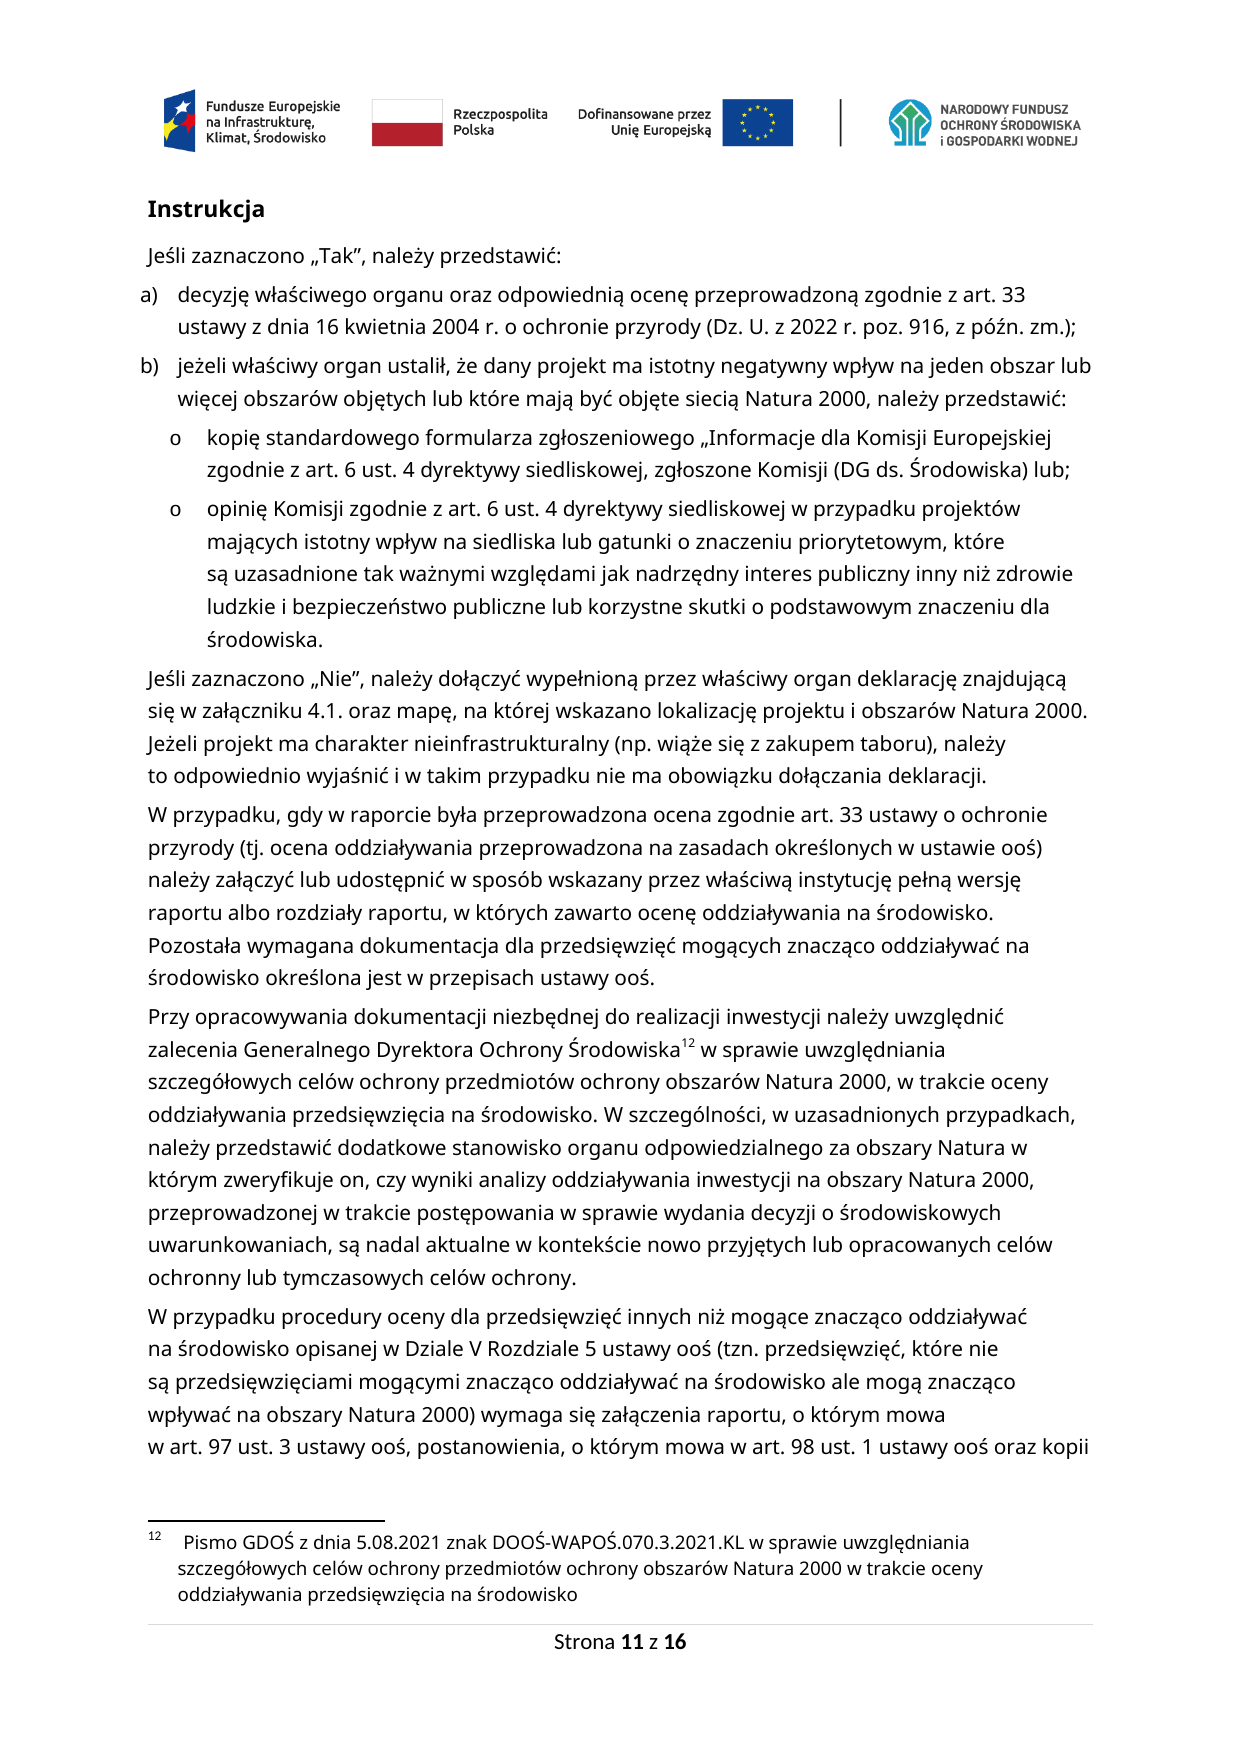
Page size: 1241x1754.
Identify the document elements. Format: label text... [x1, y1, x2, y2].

list jeżeli właściwy organ ustalił, że dany projekt ma istotny negatywny wpływ na jeden obszar lub więcej obszarów objętych lub które mają być objęte siecią Natura 2000, należy przedstawić: [140, 351, 1093, 412]
list kopię standardowego formularza zgłoszeniowego „Informacje dla Komisji Europejskiej zgodnie z art. 6 ust. 4 dyrektywy siedliskowej, zgłoszone Komisji (DG ds. Środowiska) lub; [169, 423, 1093, 484]
text Jeśli zaznaczono „Nie”, należy dołączyć wypełnioną przez właściwy organ deklarację znajdującą się w załączniku 4.1. oraz mapę, na której wskazano lokalizację projektu i obszarów Natura 2000. Jeżeli projekt ma charakter nieinfrastrukturalny (np. wiąże się z zakupem taboru), należy to odpowiednio wyjaśnić i w takim przypadku nie ma obowiązku dołączania deklaracji. [148, 664, 1093, 790]
text Instrukcja [148, 192, 1093, 224]
list decyzję właściwego organu oraz odpowiednią ocenę przeprowadzoną zgodnie z art. 33 ustawy z dnia 16 kwietnia 2004 r. o ochronie przyrody (Dz. U. z 2022 r. poz. 916, z późn. zm.); [140, 280, 1093, 341]
text Jeśli zaznaczono „Tak”, należy przedstawić: [148, 241, 1093, 269]
list opinię Komisji zgodnie z art. 6 ust. 4 dyrektywy siedliskowej w przypadku projektów mających istotny wpływ na siedliska lub gatunki o znaczeniu priorytetowym, które są uzasadnione tak ważnymi względami jak nadrzędny interes publiczny inny niż zdrowie ludzkie i bezpieczeństwo publiczne lub korzystne skutki o podstawowym znaczeniu dla środowiska. [169, 494, 1093, 653]
text W przypadku, gdy w raporcie była przeprowadzona ocena zgodnie art. 33 ustawy o ochronie przyrody (tj. ocena oddziaływania przeprowadzona na zasadach określonych w ustawie ooś) należy załączyć lub udostępnić w sposób wskazany przez właściwą instytucję pełną wersję raportu albo rozdziały raportu, w których zawarto ocenę oddziaływania na środowisko. Pozostała wymagana dokumentacja dla przedsięwzięć mogących znacząco oddziaływać na środowisko określona jest w przepisach ustawy ooś. [148, 800, 1093, 992]
text Przy opracowywania dokumentacji niezbędnej do realizacji inwestycji należy uwzględnić zalecenia Generalnego Dyrektora Ochrony Środowiska w sprawie uwzględniania szczegółowych celów ochrony przedmiotów ochrony obszarów Natura 2000, w trakcie oceny oddziaływania przedsięwzięcia na środowisko. W szczególności, w uzasadnionych przypadkach, należy przedstawić dodatkowe stanowisko organu odpowiedzialnego za obszary Natura w którym zweryfikuje on, czy wyniki analizy oddziaływania inwestycji na obszary Natura 2000, przeprowadzonej w trakcie postępowania w sprawie wydania decyzji o środowiskowych uwarunkowaniach, są nadal aktualne w kontekście nowo przyjętych lub opracowanych celów ochronny lub tymczasowych celów ochrony. [148, 1002, 1093, 1291]
picture [147, 73, 1093, 168]
